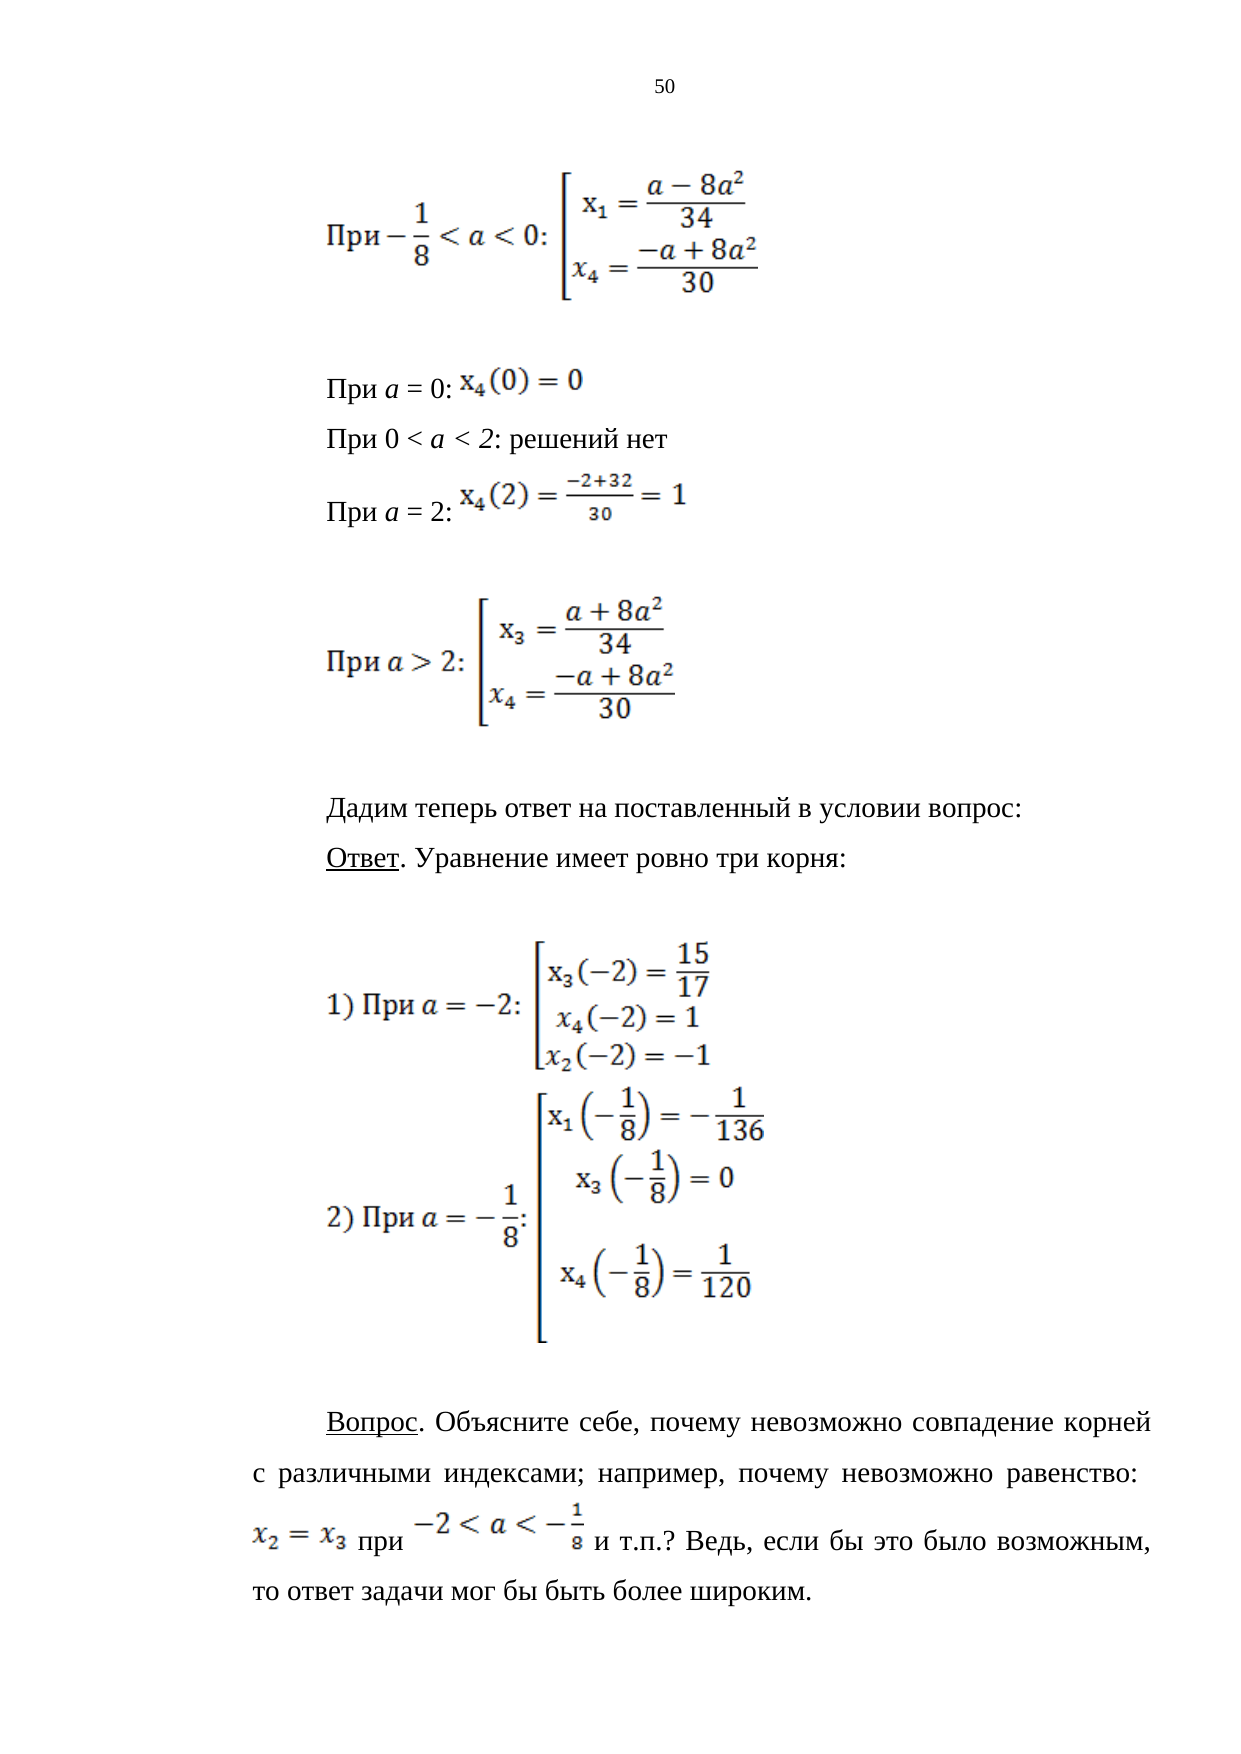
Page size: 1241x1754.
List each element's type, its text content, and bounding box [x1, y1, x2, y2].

picture [252, 1515, 348, 1551]
text Вопрос. Объясните себе, почему невозможно совпадение корней с различными индексами; например, почему невозможно равенство: при и т.п.? Ведь, если бы это было возможным, то ответ задачи мог бы быть более широким. [252, 1404, 1152, 1607]
text Дадим теперь ответ на поставленный в условии вопрос: [252, 790, 1152, 824]
text При а = 2: [252, 471, 1152, 528]
text Ответ. Уравнение имеет ровно три корня: [252, 840, 1152, 874]
picture [460, 471, 687, 522]
picture [326, 1084, 764, 1343]
picture [326, 594, 675, 728]
text При а = 0: [252, 364, 1152, 404]
picture [460, 363, 583, 398]
picture [413, 1500, 584, 1551]
picture [326, 168, 758, 302]
picture [326, 940, 711, 1073]
text При 0 < а < 2: решений нет [252, 421, 1152, 455]
